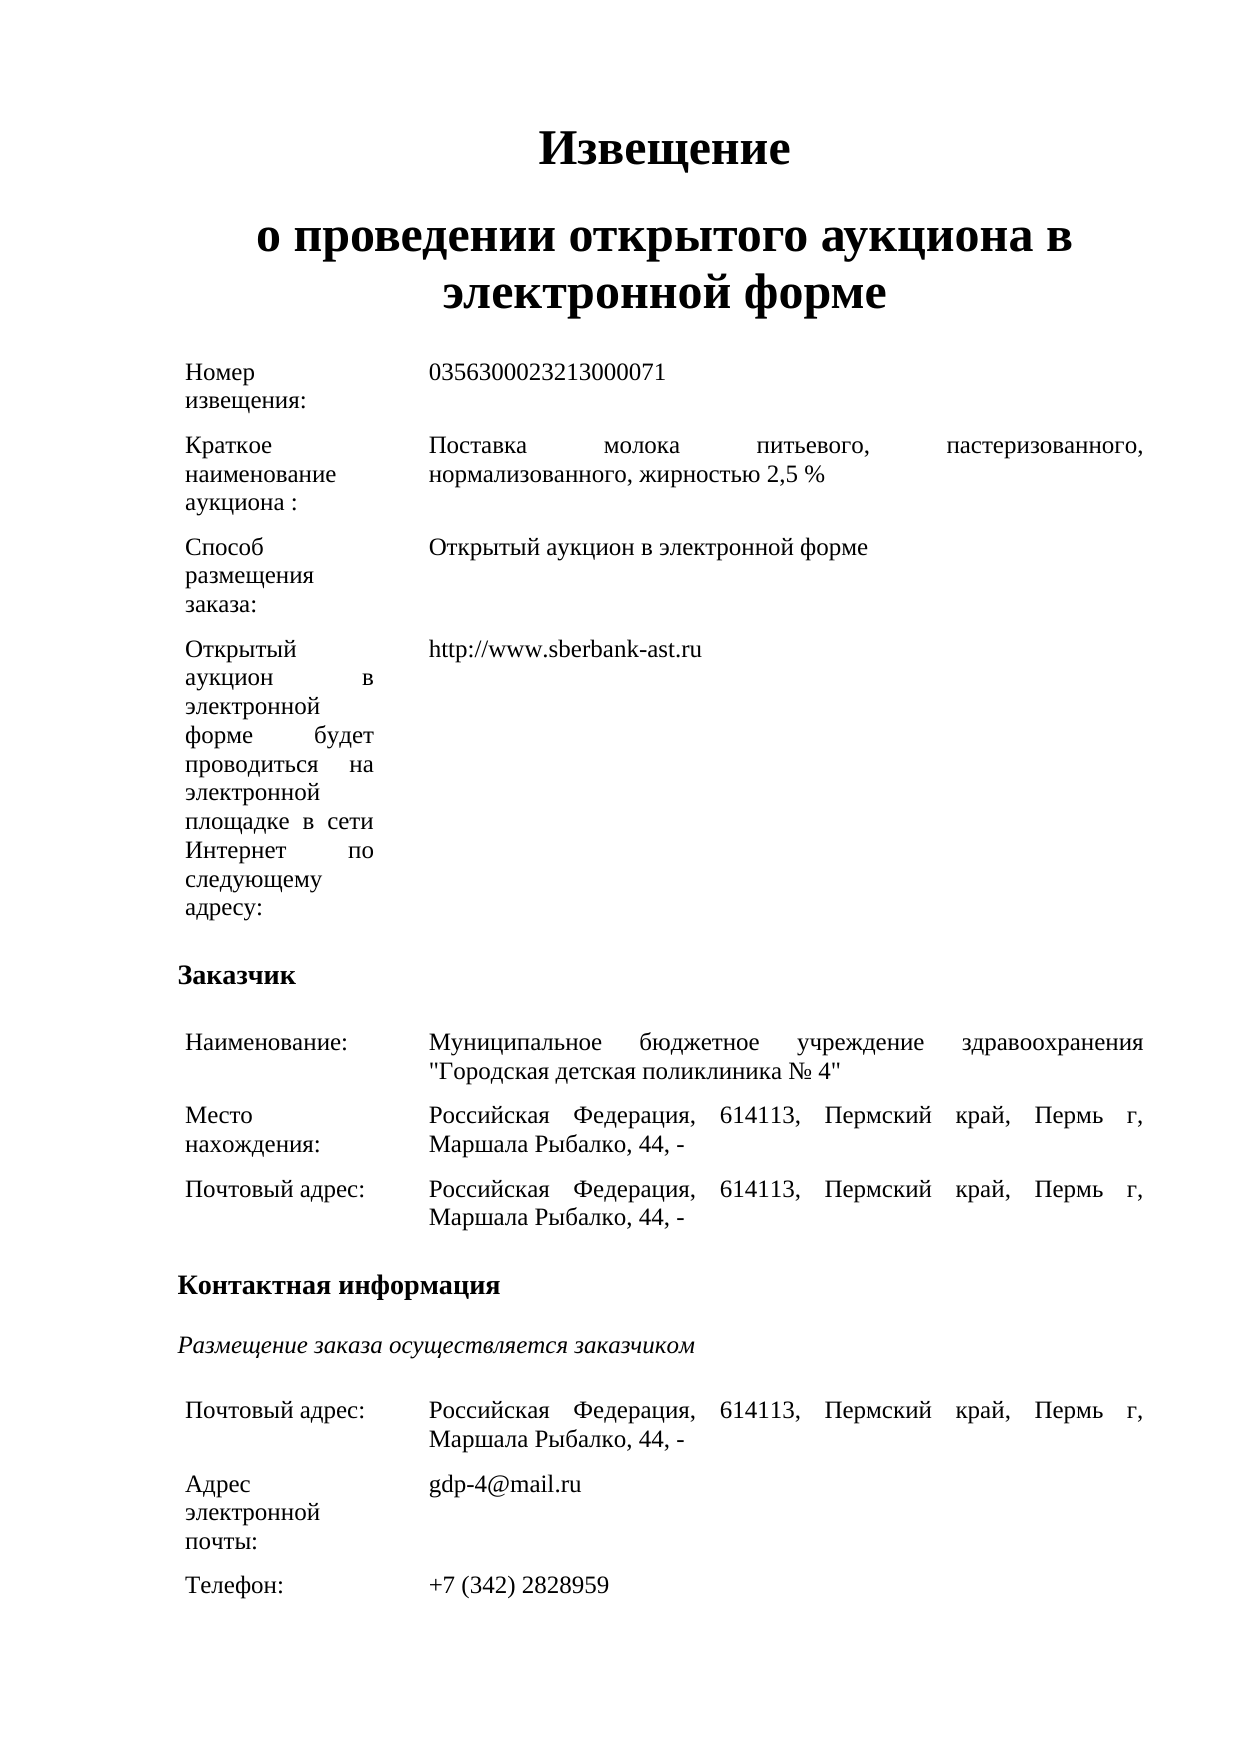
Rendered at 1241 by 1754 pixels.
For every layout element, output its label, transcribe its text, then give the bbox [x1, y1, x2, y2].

table_cell Способ размещения заказа: [177, 524, 421, 626]
table_header Номер извещения: [177, 349, 421, 422]
table_cell Место нахождения: [177, 1093, 421, 1166]
table_cell Открытый аукцион в электронной форме [421, 524, 1152, 626]
table_cell Почтовый адрес: [177, 1166, 421, 1239]
table_cell gdp-4@mail.ru [421, 1461, 1152, 1563]
text Размещение заказа осуществляется заказчиком [177, 1330, 1152, 1358]
table_cell Российская Федерация, 614113, Пермский край, Пермь г, Маршала Рыбалко, 44, - [421, 1166, 1152, 1239]
table_cell Телефон: [177, 1563, 421, 1607]
text о проведении открытого аукциона в электронной форме [177, 205, 1152, 320]
table_cell http://www.sberbank-ast.ru [421, 626, 1152, 929]
table_cell Адрес электронной почты: [177, 1461, 421, 1563]
text Контактная информация [177, 1268, 1152, 1301]
table_header Наименование: [177, 1020, 421, 1093]
table_header Российская Федерация, 614113, Пермский край, Пермь г, Маршала Рыбалко, 44, - [421, 1388, 1152, 1461]
text Заказчик [177, 958, 1152, 991]
table_header Почтовый адрес: [177, 1388, 421, 1461]
table_header Муниципальное бюджетное учреждение здравоохранения "Городская детская поликлиника № 4" [421, 1020, 1152, 1093]
table_header 0356300023213000071 [421, 349, 1152, 422]
table_cell +7 (342) 2828959 [421, 1563, 1152, 1607]
table_cell Открытый аукцион в электронной форме будет проводиться на электронной площадке в сети Интернет по следующему адресу: [177, 626, 421, 929]
table_cell Российская Федерация, 614113, Пермский край, Пермь г, Маршала Рыбалко, 44, - [421, 1093, 1152, 1166]
table_cell Краткое наименование аукциона : [177, 422, 421, 524]
table_cell Поставка молока питьевого, пастеризованного, нормализованного, жирностью 2,5 % [421, 422, 1152, 524]
text Извещение [177, 118, 1152, 176]
